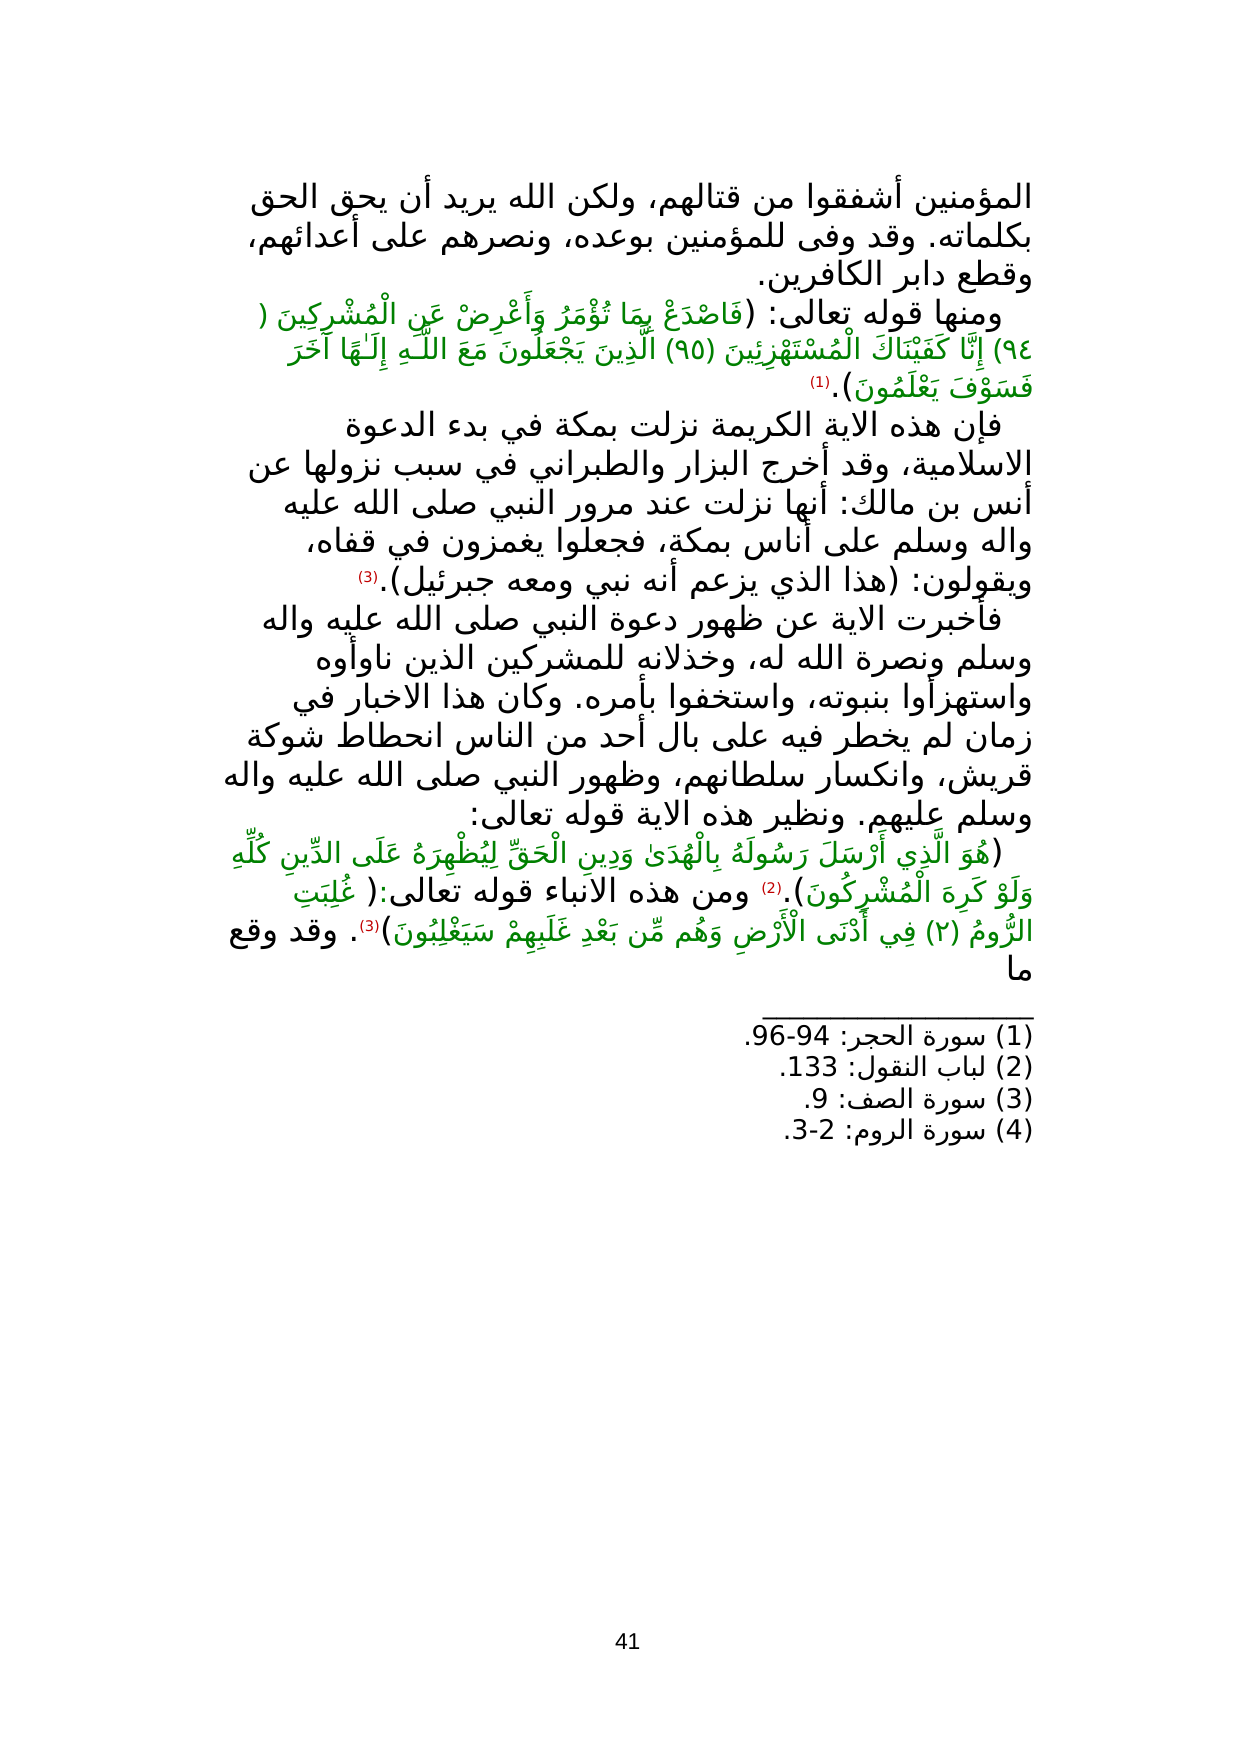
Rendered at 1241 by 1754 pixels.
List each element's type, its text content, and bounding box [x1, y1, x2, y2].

text فإن هذه الاية الكريمة نزلت بمكة في بدء الدعوة الاسلامية، وقد أخرج البزار والطبراني في سبب نزولها عن أنس بن مالك: أنها نزلت عند مرور النبي صلى الله عليه واله وسلم على أناس بمكة، فجعلوا يغمزون في قفاه، ويقولون: (هذا الذي يزعم أنه نبي ومعه جبرئيل).(3) [222, 405, 1033, 600]
text (هُوَ الَّذِي أَرْ‌سَلَ رَ‌سُولَهُ بِالْهُدَىٰ وَدِينِ الْحَقِّ لِيُظْهِرَ‌هُ عَلَى الدِّينِ كُلِّهِ وَلَوْ كَرِ‌هَ الْمُشْرِ‌كُونَ).(2) ومن هذه الانباء قوله تعالى:( غُلِبَتِ الرُّ‌ومُ ﴿٢﴾ فِي أَدْنَى الْأَرْ‌ضِ وَهُم مِّن بَعْدِ غَلَبِهِمْ سَيَغْلِبُونَ)(3). وقد وقع ما [222, 833, 1033, 988]
text ومنها قوله تعالى: (فَاصْدَعْ بِمَا تُؤْمَرُ‌ وَأَعْرِ‌ضْ عَنِ الْمُشْرِ‌كِينَ ﴿٩٤﴾ إِنَّا كَفَيْنَاكَ الْمُسْتَهْزِئِينَ ﴿٩٥﴾ الَّذِينَ يَجْعَلُونَ مَعَ اللَّـهِ إِلَـٰهًا آخَرَ‌ فَسَوْفَ يَعْلَمُونَ).(1) [222, 294, 1033, 405]
text (2) لباب النقول: 133. [222, 1051, 1033, 1083]
text (1) سورة الحجر: 94-96. [222, 1020, 1033, 1051]
text (3) سورة الصف: 9. [222, 1083, 1033, 1114]
text المؤمنين أشفقوا من قتالهم، ولكن الله يريد أن يحق الحق بكلماته. وقد وفى للمؤمنين بوعده، ونصرهم على أعدائهم، وقطع دابر الكافرين. [222, 177, 1033, 294]
text ____________________ [222, 988, 1033, 1020]
text فأخبرت الاية عن ظهور دعوة النبي صلى الله عليه واله وسلم ونصرة الله له، وخذلانه للمشركين الذين ناوأوه واستهزأوا بنبوته، واستخفوا بأمره. وكان هذا الاخبار في زمان لم يخطر فيه على بال أحد من الناس انحطاط شوكة قريش، وانكسار سلطانهم، وظهور النبي صلى الله عليه واله وسلم عليهم. ونظير هذه الاية قوله تعالى: [222, 600, 1033, 833]
text (4) سورة الروم: 2-3. [222, 1114, 1033, 1146]
